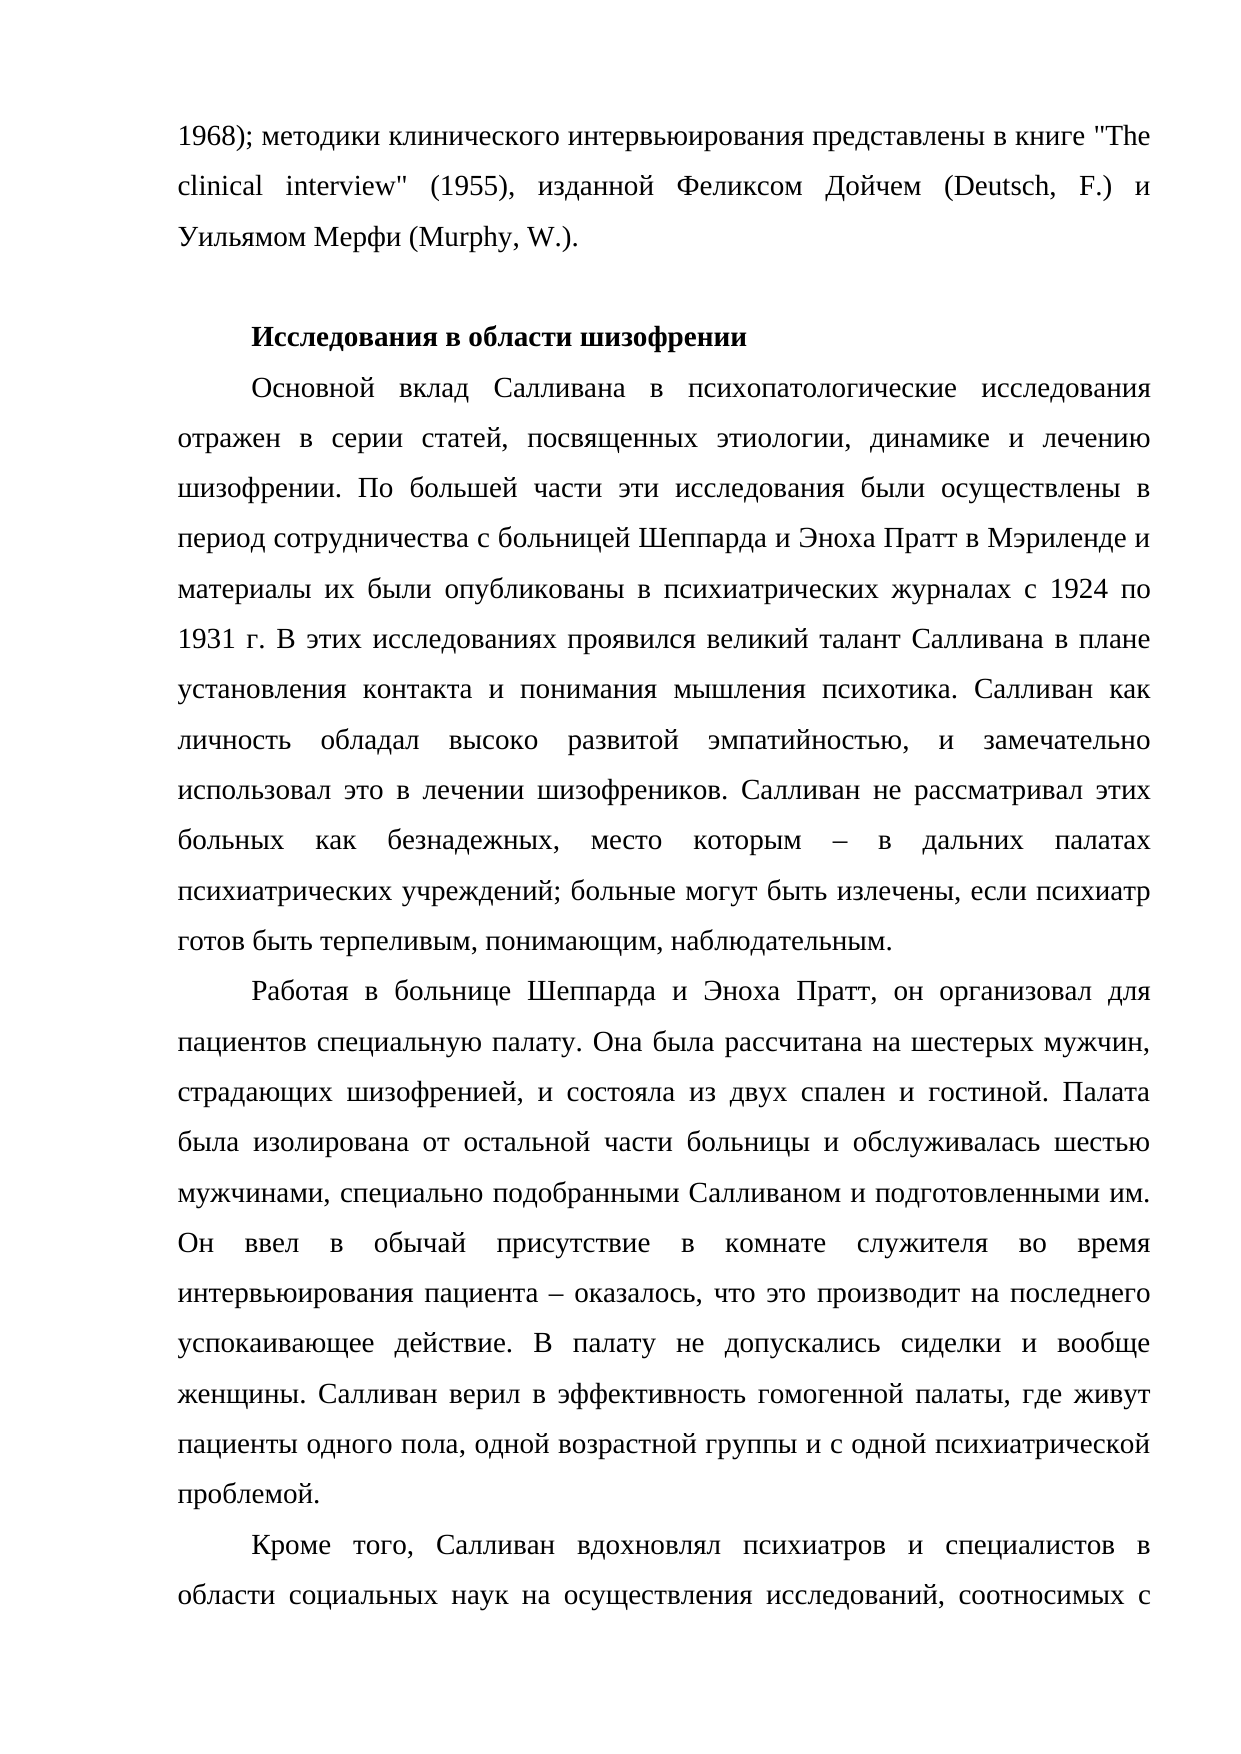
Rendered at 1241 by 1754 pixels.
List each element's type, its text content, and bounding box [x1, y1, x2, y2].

text Работая в больнице Шеппарда и Эноха Пратт, он организовал для пациентов специальную палату. Она была рассчитана на шестерых мужчин, страдающих шизофренией, и состояла из двух спален и гостиной. Палата была изолирована от остальной части больницы и обслуживалась шестью мужчинами, специально подобранными Салливаном и подготовленными им. Он ввел в обычай присутствие в комнате служителя во время интервьюирования пациента – оказалось, что это производит на последнего успокаивающее действие. В палату не допускались сиделки и вообще женщины. Салливан верил в эффективность гомогенной палаты, где живут пациенты одного пола, одной возрастной группы и с одной психиатрической проблемой. [177, 973, 1152, 1510]
text Исследования в области шизофрении [177, 319, 1152, 353]
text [177, 118, 1152, 252]
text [177, 1527, 1152, 1611]
text Основной вклад Салливана в психопатологические исследования отражен в серии статей, посвященных этиологии, динамике и лечению шизофрении. По большей части эти исследования были осуществлены в период сотрудничества с больницей Шеппарда и Эноха Пратт в Мэриленде и материалы их были опубликованы в психиатрических журналах с 1924 по . В этих исследованиях проявился великий талант Салливана в плане установления контакта и понимания мышления психотика. Салливан как личность обладал высоко развитой эмпатийностью, и замечательно использовал это в лечении шизофреников. Салливан не рассматривал этих больных как безнадежных, место которым – в дальних палатах психиатрических учреждений; больные могут быть излечены, если психиатр готов быть терпеливым, понимающим, наблюдательным. [177, 370, 1152, 957]
